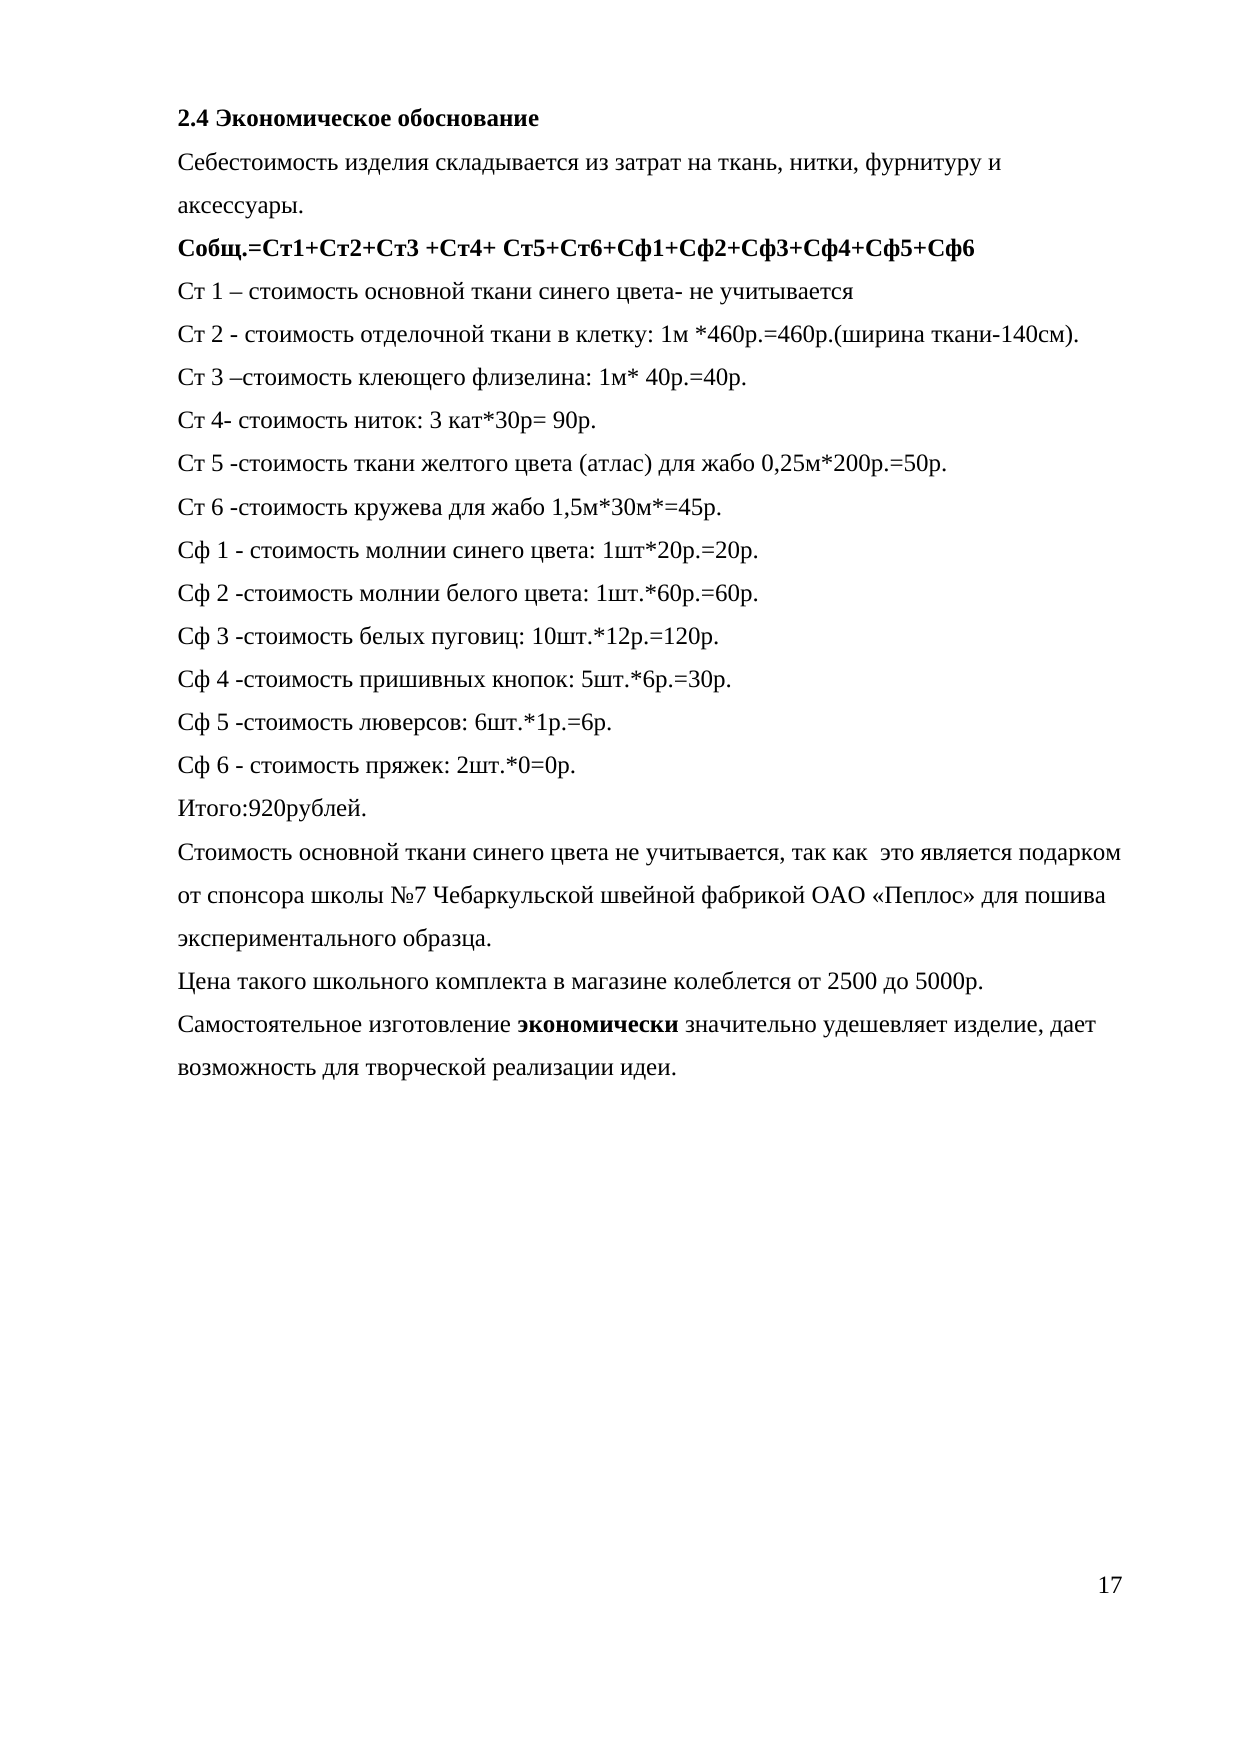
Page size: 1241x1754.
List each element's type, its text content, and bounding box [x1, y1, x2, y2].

text Сф 3 -стоимость белых пуговиц: 10шт.*12р.=120р. [177, 621, 1122, 650]
text Собщ.=Ст1+Ст2+Ст3 +Ст4+ Ст5+Ст6+Сф1+Сф2+Сф3+Сф4+Сф5+Сф6 [177, 233, 1122, 262]
text Стоимость основной ткани синего цвета не учитывается, так как это является подарком от спонсора школы №7 Чебаркульской швейной фабрикой ОАО «Пеплос» для пошива экспериментального образца. [177, 837, 1122, 952]
text Ст 3 –стоимость клеющего флизелина: 1м* 40р.=40р. [177, 362, 1122, 391]
text Самостоятельное изготовление экономически значительно удешевляет изделие, дает возможность для творческой реализации идеи. [177, 1009, 1122, 1081]
text Сф 5 -стоимость люверсов: 6шт.*1р.=6р. [177, 707, 1122, 736]
text 17 [177, 1570, 1122, 1598]
text Ст 5 -стоимость ткани желтого цвета (атлас) для жабо 0,25м*200р.=50р. [177, 448, 1122, 477]
text 2.4 Экономическое обоснование [177, 103, 1122, 132]
text Ст 2 - стоимость отделочной ткани в клетку: 1м *460р.=460р.(ширина ткани-140см). [177, 319, 1122, 348]
text Итого:920рублей. [177, 793, 1122, 822]
text Ст 4- стоимость ниток: 3 кат*30р= 90р. [177, 405, 1122, 434]
text Себестоимость изделия складывается из затрат на ткань, нитки, фурнитуру и аксессуары. [177, 147, 1122, 218]
text Сф 6 - стоимость пряжек: 2шт.*0=0р. [177, 750, 1122, 779]
text Сф 4 -стоимость пришивных кнопок: 5шт.*6р.=30р. [177, 664, 1122, 693]
text Сф 1 - стоимость молнии синего цвета: 1шт*20р.=20р. [177, 535, 1122, 563]
text Ст 6 -стоимость кружева для жабо 1,5м*30м*=45р. [177, 492, 1122, 520]
text Цена такого школьного комплекта в магазине колеблется от 2500 до 5000р. [177, 966, 1122, 995]
text Ст 1 – стоимость основной ткани синего цвета- не учитывается [177, 276, 1122, 305]
text Сф 2 -стоимость молнии белого цвета: 1шт.*60р.=60р. [177, 578, 1122, 607]
